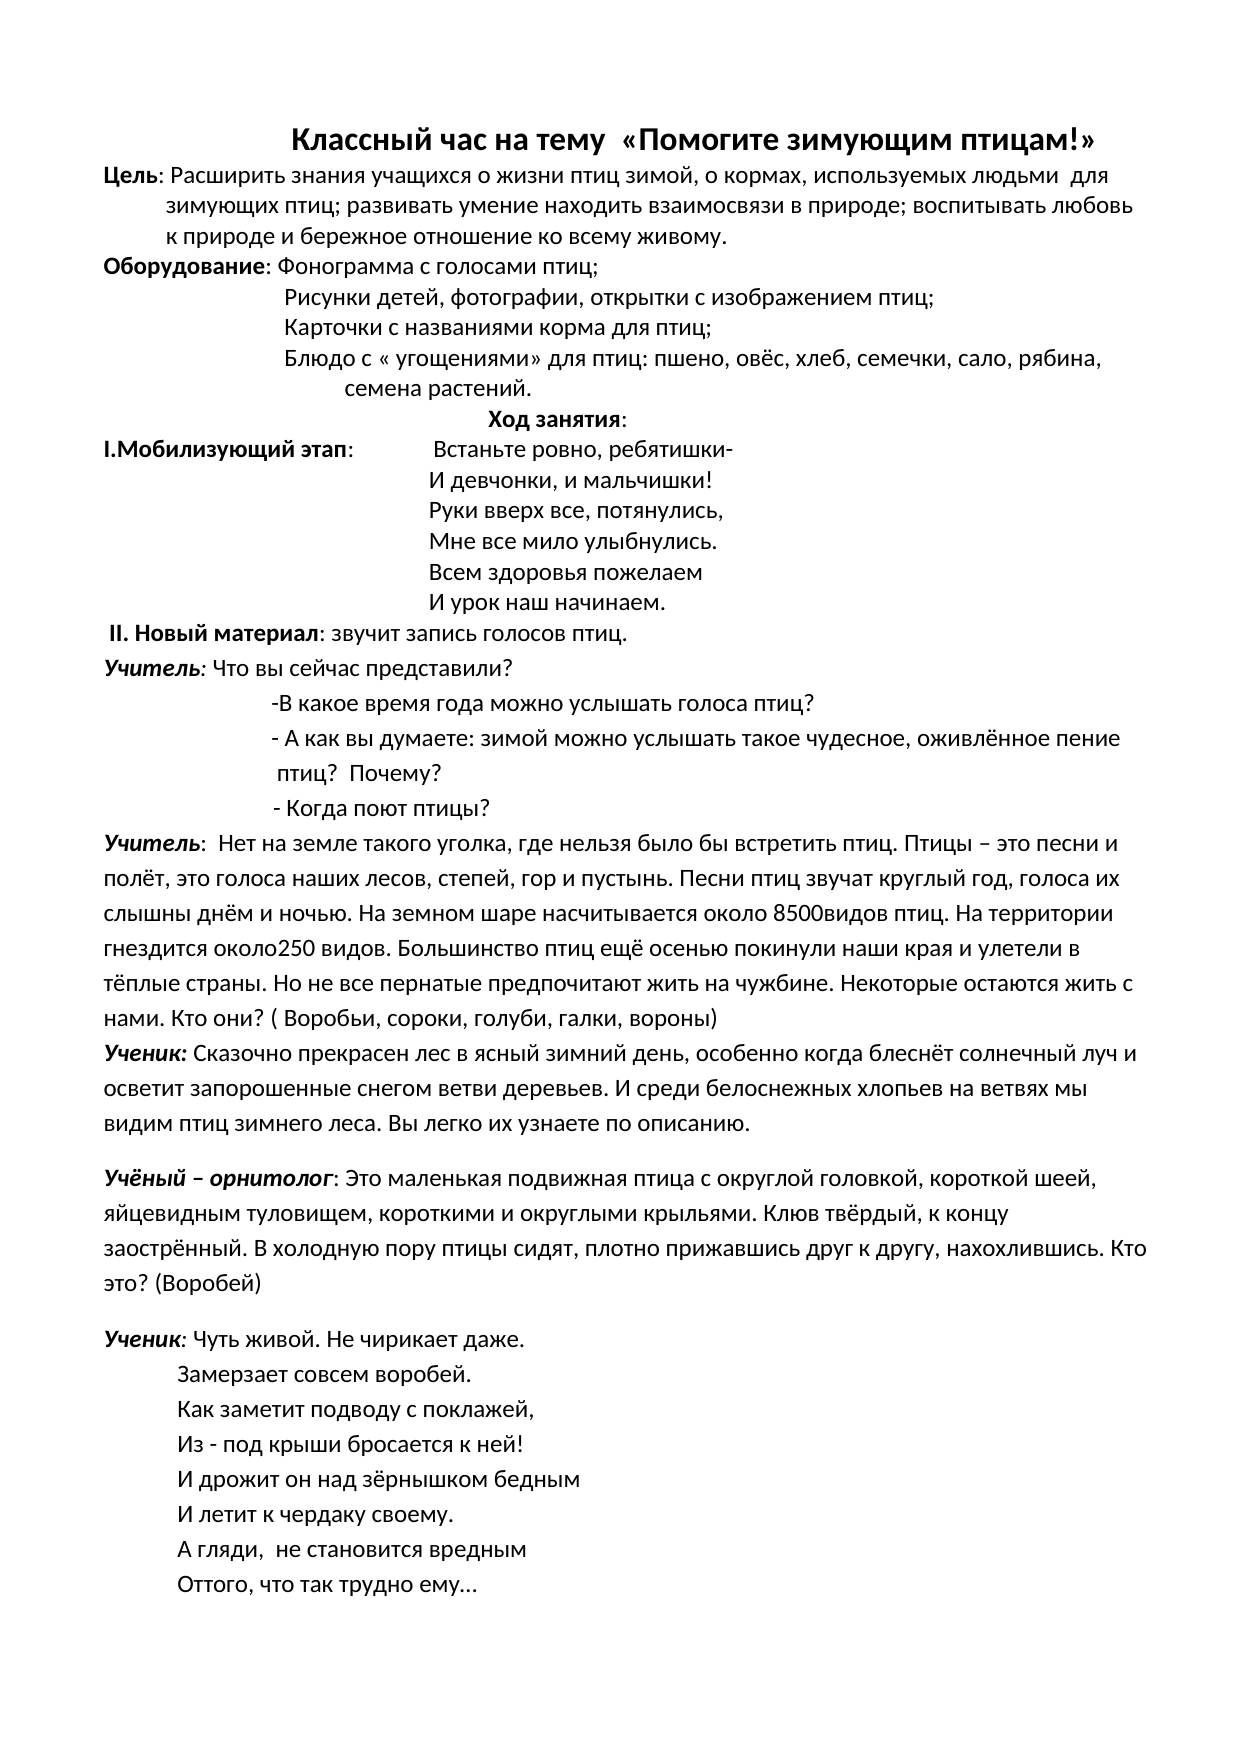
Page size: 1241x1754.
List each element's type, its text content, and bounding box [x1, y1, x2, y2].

text семена растений. [103, 372, 1152, 403]
text Замерзает совсем воробей. [103, 1358, 1152, 1389]
text Руки вверх все, потянулись, [103, 494, 1152, 525]
text - А как вы думаете: зимой можно услышать такое чудесное, оживлённое пение [103, 722, 1152, 752]
text И урок наш начинаем. [103, 586, 1152, 617]
text - Когда поют птицы? [103, 792, 1152, 822]
text II. Новый материал: звучит запись голосов птиц. [103, 617, 1152, 647]
text к природе и бережное отношение ко всему живому. [103, 220, 1152, 250]
text Ученик: Сказочно прекрасен лес в ясный зимний день, особенно когда блеснёт солнечный луч и осветит запорошенные снегом ветви деревьев. И среди белоснежных хлопьев на ветвях мы видим птиц зимнего леса. Вы легко их узнаете по описанию. [103, 1037, 1152, 1137]
text Мне все мило улыбнулись. [103, 525, 1152, 556]
text И летит к чердаку своему. [103, 1498, 1152, 1529]
text Оборудование: Фонограмма с голосами птиц; [103, 250, 1152, 281]
text Ученик: Чуть живой. Не чирикает даже. [103, 1323, 1152, 1354]
text И дрожит он над зёрнышком бедным [103, 1463, 1152, 1494]
text Учитель: Нет на земле такого уголка, где нельзя было бы встретить птиц. Птицы – это песни и полёт, это голоса наших лесов, степей, гор и пустынь. Песни птиц звучат круглый год, голоса их слышны днём и ночью. На земном шаре насчитывается около 8500видов птиц. На территории гнездится около250 видов. Большинство птиц ещё осенью покинули наши края и улетели в тёплые страны. Но не все пернатые предпочитают жить на чужбине. Некоторые остаются жить с нами. Кто они? ( Воробьи, сороки, голуби, галки, вороны) [103, 827, 1152, 1032]
text I.Мобилизующий этап: Встаньте ровно, ребятишки- [103, 433, 1152, 464]
text Рисунки детей, фотографии, открытки с изображением птиц; [103, 281, 1152, 311]
text Из - под крыши бросается к ней! [103, 1428, 1152, 1459]
text птиц? Почему? [103, 757, 1152, 787]
text Оттого, что так трудно ему… [103, 1568, 1152, 1599]
text Классный час на тему «Помогите зимующим птицам!» [103, 118, 1152, 159]
text Всем здоровья пожелаем [103, 556, 1152, 586]
text Ход занятия: [103, 403, 1152, 433]
text зимующих птиц; развивать умение находить взаимосвязи в природе; воспитывать любовь [103, 189, 1152, 220]
text -В какое время года можно услышать голоса птиц? [103, 687, 1152, 717]
text Цель: Расширить знания учащихся о жизни птиц зимой, о кормах, используемых людьми для [103, 159, 1152, 189]
text И девчонки, и мальчишки! [103, 464, 1152, 494]
text Как заметит подводу с поклажей, [103, 1393, 1152, 1424]
text Блюдо с « угощениями» для птиц: пшено, овёс, хлеб, семечки, сало, рябина, [103, 342, 1152, 372]
text А гляди, не становится вредным [103, 1533, 1152, 1564]
text Учитель: Что вы сейчас представили? [103, 652, 1152, 682]
text Карточки с названиями корма для птиц; [103, 311, 1152, 342]
text Учёный – орнитолог: Это маленькая подвижная птица с округлой головкой, короткой шеей, яйцевидным туловищем, короткими и округлыми крыльями. Клюв твёрдый, к концу заострённый. В холодную пору птицы сидят, плотно прижавшись друг к другу, нахохлившись. Кто это? (Воробей) [103, 1162, 1152, 1298]
